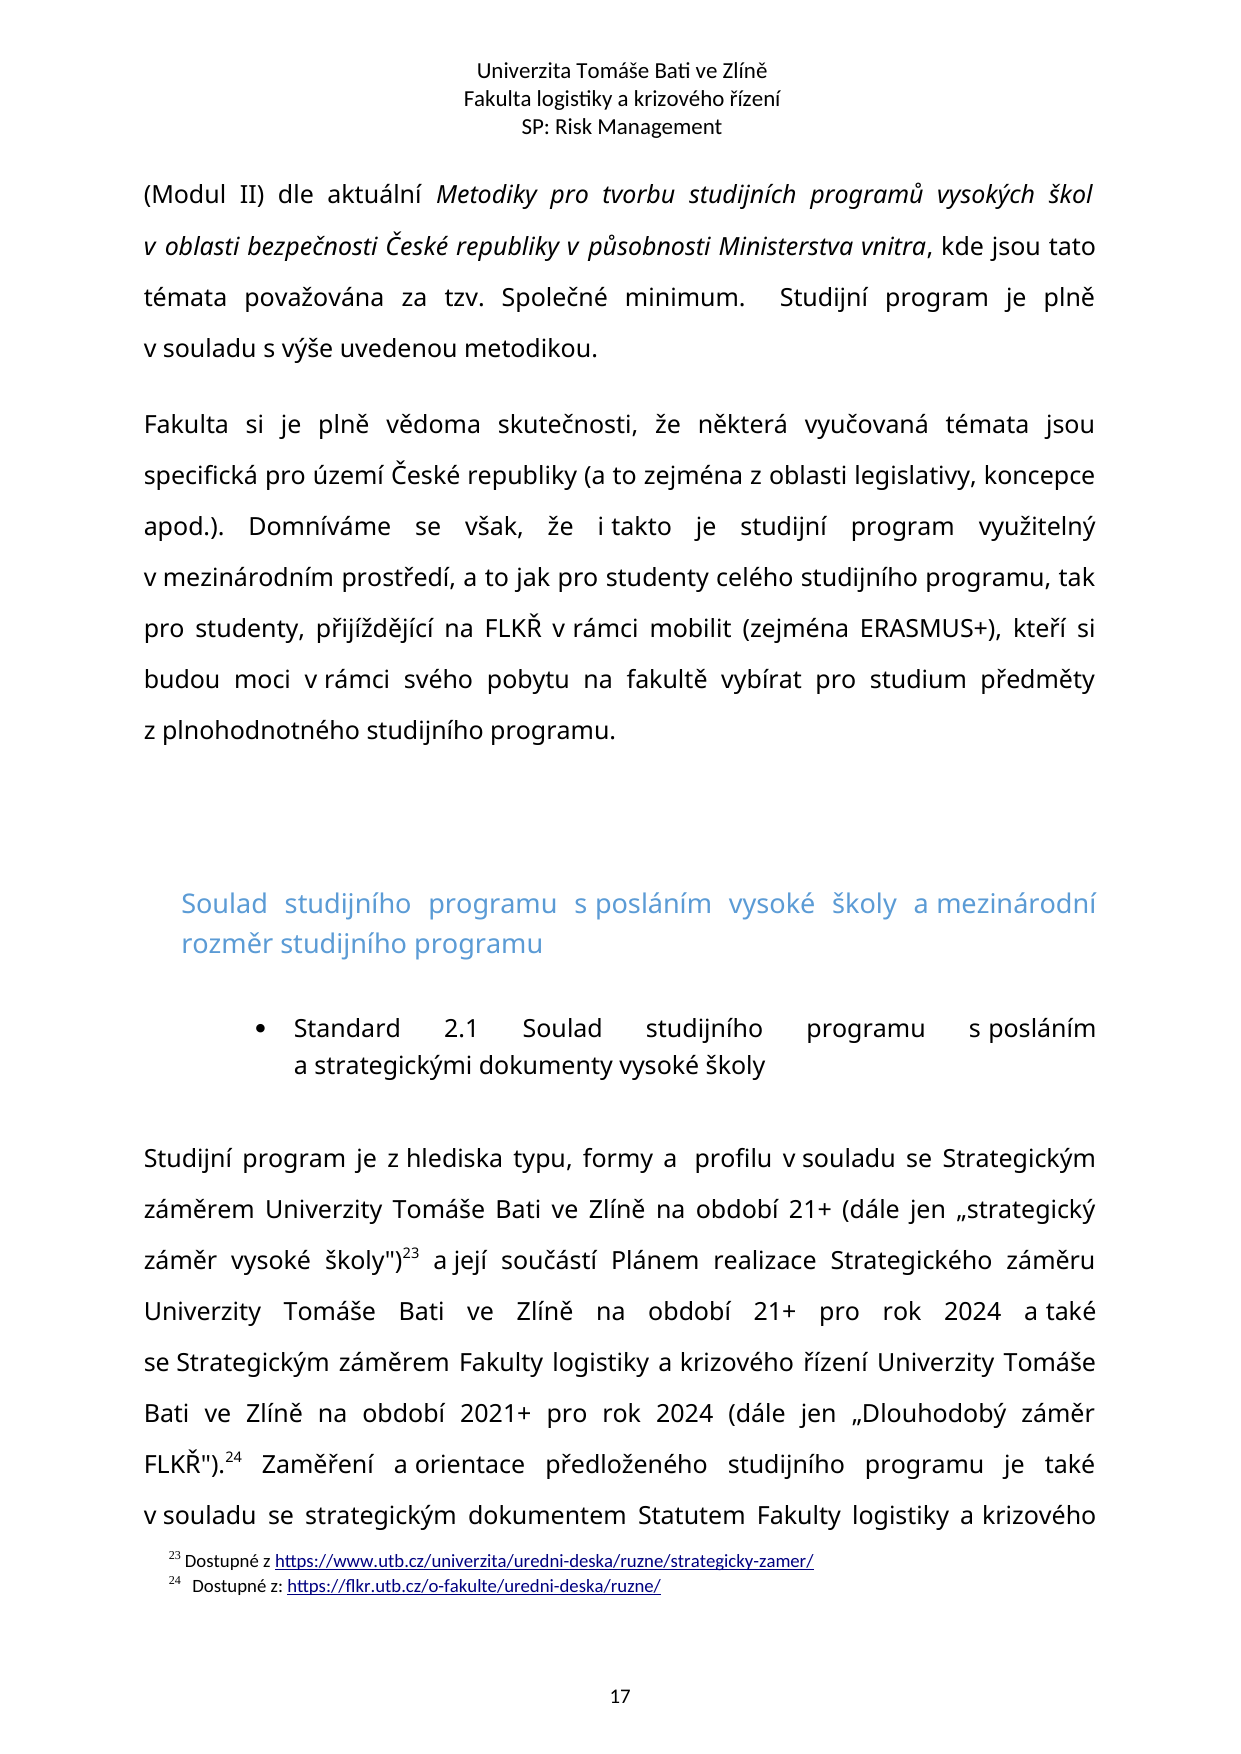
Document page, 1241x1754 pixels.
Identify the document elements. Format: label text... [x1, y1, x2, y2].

text Fakulta si je plně vědoma skutečnosti, že některá vyučovaná témata jsou specifická pro území České republiky (a to zejména z oblasti legislativy, koncepce apod.). Domníváme se však, že i takto je studijní program využitelný v mezinárodním prostředí, a to jak pro studenty celého studijního programu, tak pro studenty, přijíždějící na FLKŘ v rámci mobilit (zejména ERASMUS+), kteří si budou moci v rámci svého pobytu na fakultě vybírat pro studium předměty z plnohodnotného studijního programu. [143, 406, 1096, 747]
subtitle Soulad studijního programu s posláním vysoké školy a mezinárodní rozměr studijního programu [181, 884, 1096, 961]
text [143, 177, 1096, 364]
subtitle Standard 2.1 Soulad studijního programu s posláním a strategickými dokumenty vysoké školy [256, 1011, 1096, 1082]
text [143, 1140, 1096, 1532]
